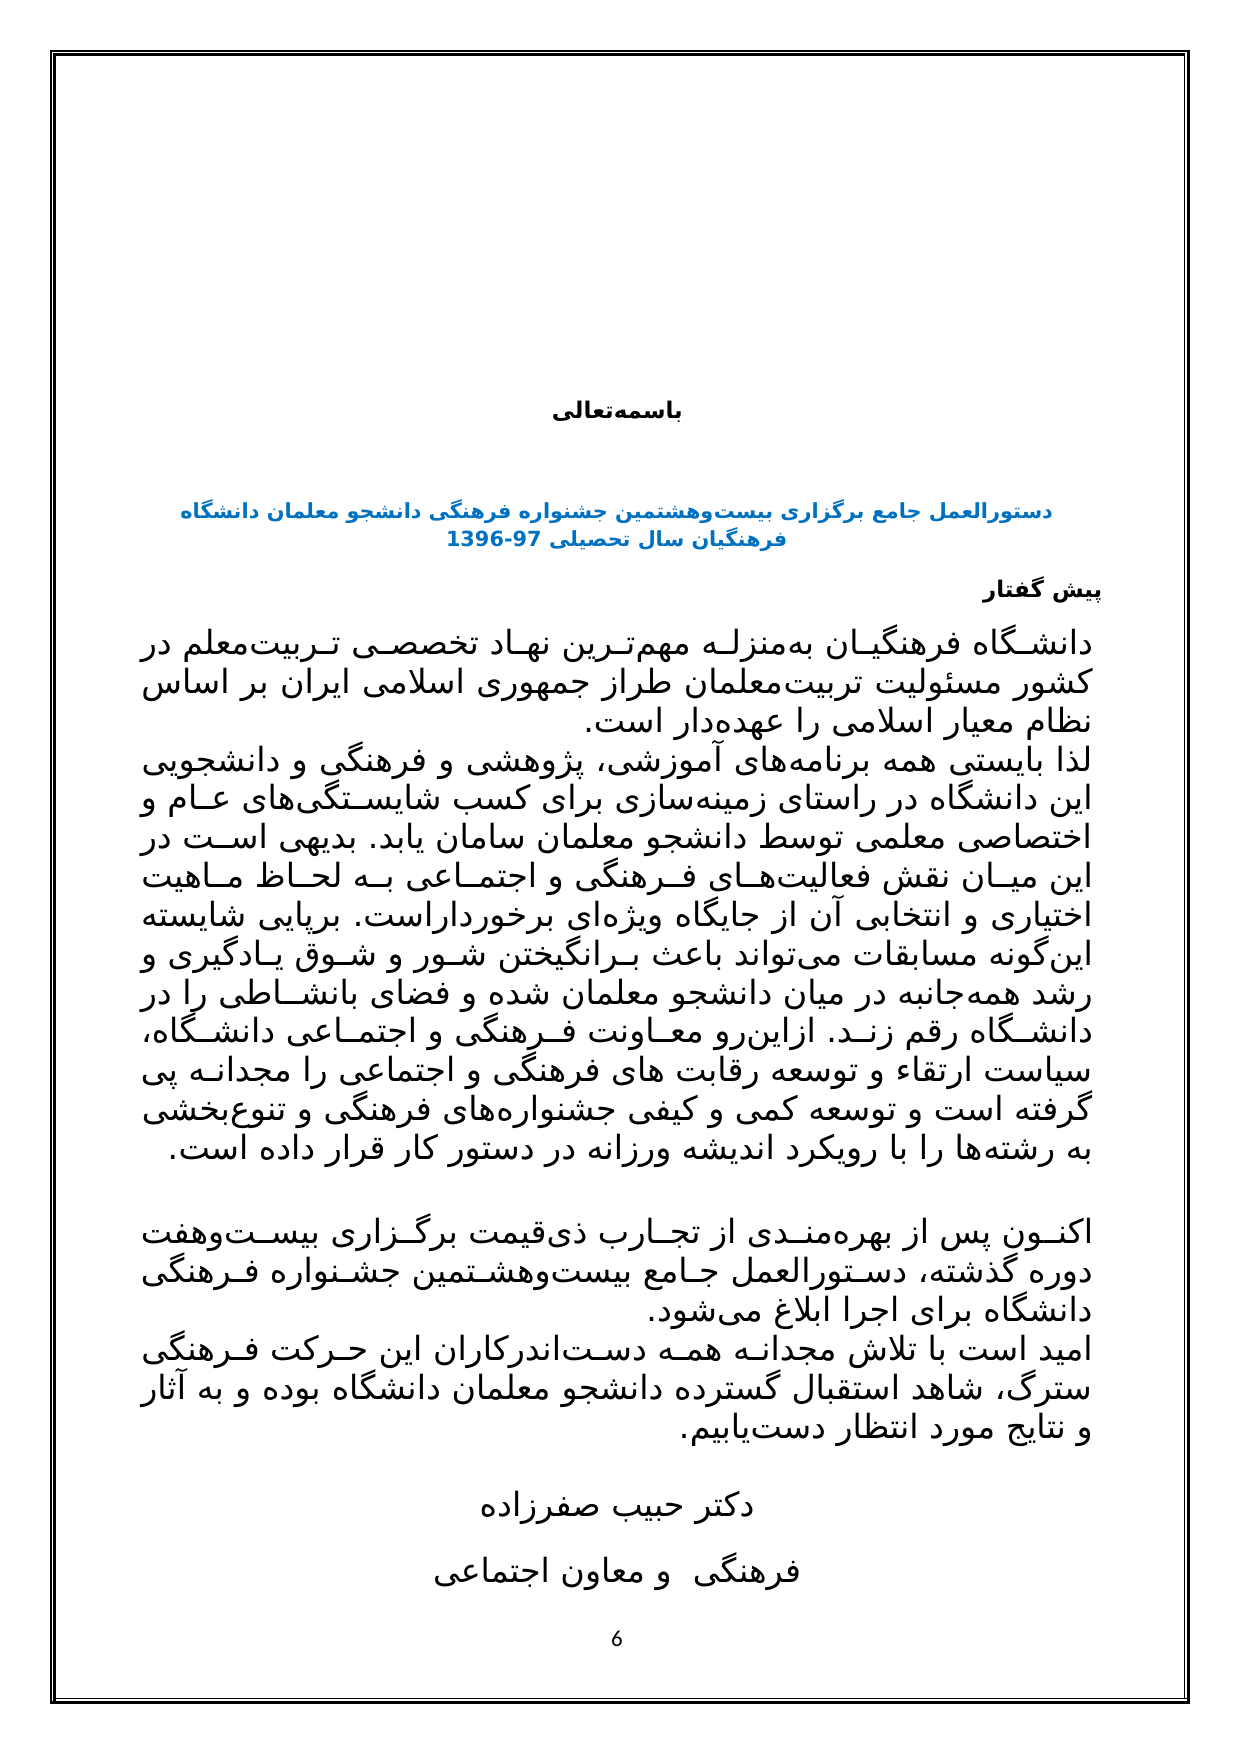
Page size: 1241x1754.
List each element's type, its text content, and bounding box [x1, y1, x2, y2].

text دکتر حبیب صفرزاده [141, 1486, 1093, 1524]
text اکنون پس از بهره‌مندی از تجارب ذی‌قیمت برگزاری بیست‌وهفت دوره گذشته، دستورالعمل جامع بیست‌وهشتمین جشنواره فرهنگی دانشگاه برای اجرا ابلاغ می‌شود. [141, 1213, 1093, 1329]
text لذا بایستی همه برنامه‌های آموزشی، پژوهشی و فرهنگی و دانشجویی این دانشگاه در راستای زمینه‌سازی برای کسب شایستگی‌های عام و اختصاصی معلمی توسط دانشجو معلمان سامان یابد. بدیهی است در این میان نقش فعالیت‌های فرهنگی و اجتماعی به لحاظ ماهیت اختیاری و انتخابی آن از جایگاه ویژه‌ای برخورداراست. برپایی شایسته این‌گونه مسابقات می‌تواند باعث برانگیختن شور و شوق یادگیری و رشد همه‌جانبه در میان دانشجو معلمان شده و فضای بانشاطی را در دانشگاه رقم زند. ازاین‌رو معاونت فرهنگی و اجتماعی دانشگاه، سیاست ارتقاء و توسعه رقابت های فرهنگی و اجتماعی را مجدانه پی گرفته است و توسعه کمی و کیفی جشنواره‌های فرهنگی و تنوع‌بخشی به رشته‌ها را با رویکرد اندیشه ورزانه در دستور کار قرار داده است. [141, 740, 1093, 1167]
text دانشگاه فرهنگیان به‌منزله مهم‌ترین نهاد تخصصی تربیت‌معلم در کشور مسئولیت تربیت‌معلمان طراز جمهوری اسلامی ایران بر اساس نظام معیار اسلامی را عهده‌دار است. [141, 623, 1093, 740]
text امید است با تلاش مجدانه همه دست‌اندرکاران این حرکت فرهنگی سترگ، شاهد استقبال گسترده دانشجو معلمان دانشگاه بوده و به آثار و نتایج مورد انتظار دست‌یابیم. [141, 1329, 1093, 1446]
text باسمه‌تعالی [141, 397, 1093, 424]
text فرهنگی و معاون اجتماعی [141, 1551, 1093, 1590]
subtitle پیش گفتار [141, 576, 1102, 603]
text دستورالعمل جامع برگزاری بیست‌وهشتمین جشنواره فرهنگی دانشجو معلمان دانشگاه فرهنگیان سال تحصیلی 97-1396 [141, 499, 1093, 552]
